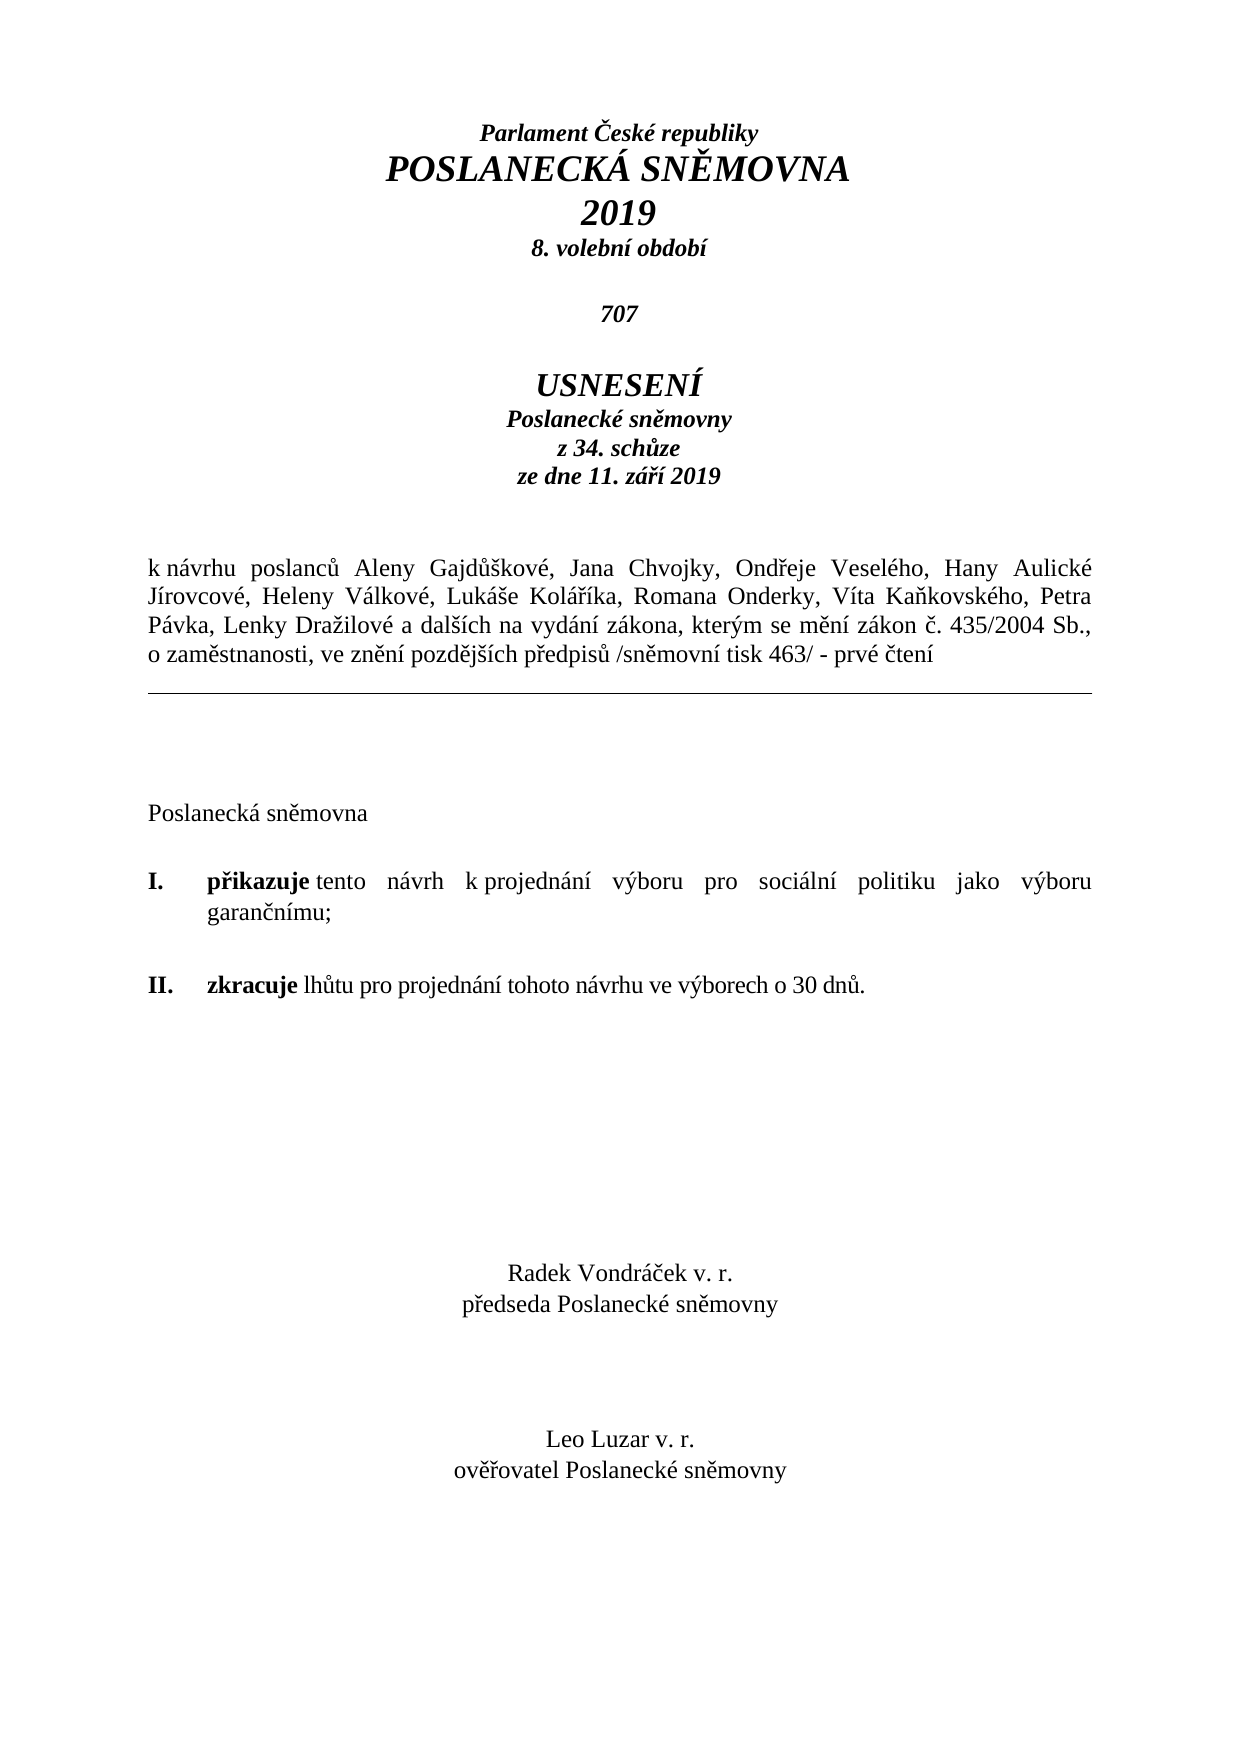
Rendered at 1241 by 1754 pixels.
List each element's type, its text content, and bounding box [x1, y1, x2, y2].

text k návrhu poslanců Aleny Gajdůškové, Jana Chvojky, Ondřeje Veselého, Hany Aulické Jírovcové, Heleny Válkové, Lukáše Koláříka, Romana Onderky, Víta Kaňkovského, Petra Pávka, Lenky Dražilové a dalších na vydání zákona, kterým se mění zákon č. 435/2004 Sb., o zaměstnanosti, ve znění pozdějších předpisů /sněmovní tisk 463/ - prvé čtení [148, 553, 1092, 693]
text ověřovatel Poslanecké sněmovny [148, 1455, 1092, 1484]
text 2019 [148, 190, 1092, 233]
text z 34. schůze [148, 433, 1092, 461]
text 707 [148, 299, 1092, 328]
text předseda Poslanecké sněmovny [148, 1289, 1092, 1318]
text zkracuje lhůtu pro projednání tohoto návrhu ve výborech o 30 dnů. [148, 970, 1092, 999]
text ze dne 11. září 2019 [148, 461, 1092, 490]
text Parlament České republiky [148, 118, 1092, 147]
text POSLANECKÁ SNĚMOVNA [148, 147, 1092, 190]
text Leo Luzar v. r. [148, 1424, 1092, 1453]
text Poslanecké sněmovny [148, 404, 1092, 433]
text Radek Vondráček v. r. [148, 1258, 1092, 1287]
text USNESENÍ [148, 366, 1092, 404]
text Poslanecká sněmovna [148, 798, 1092, 827]
text přikazuje tento návrh k projednání výboru pro sociální politiku jako výboru garančnímu; [148, 866, 1092, 926]
text 8. volební období [148, 233, 1092, 262]
